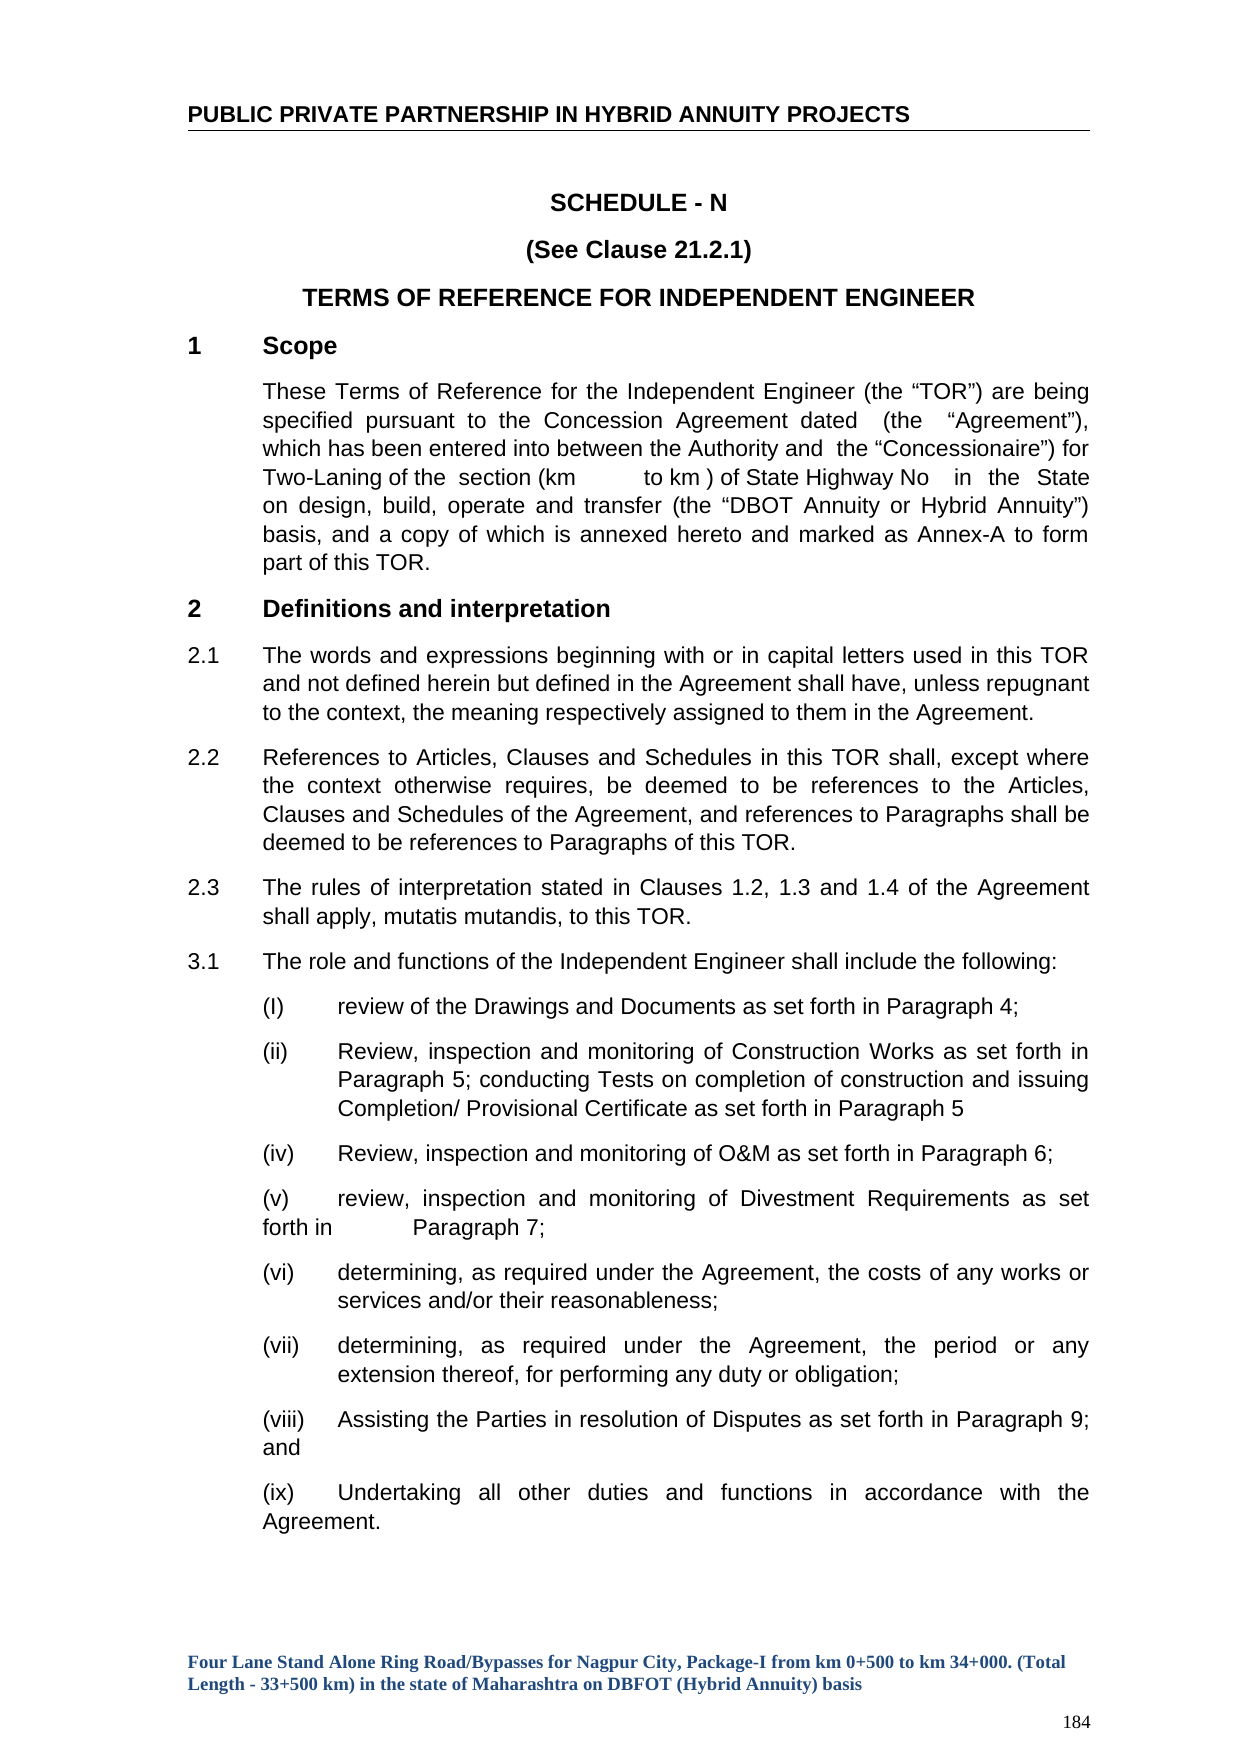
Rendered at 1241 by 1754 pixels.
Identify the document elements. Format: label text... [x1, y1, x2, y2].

text (vi) determining, as required under the Agreement, the costs of any works or services and/or their reasonableness; [262, 1258, 1090, 1313]
text 1 Scope [187, 331, 1090, 359]
text 3.1 The role and functions of the Independent Engineer shall include the following: [187, 948, 1090, 974]
text (iv) Review, inspection and monitoring of O&M as set forth in Paragraph 6; [262, 1140, 1090, 1166]
text 2 Definitions and interpretation [187, 594, 1090, 623]
text SCHEDULE - N [187, 187, 1090, 216]
text (v) review, inspection and monitoring of Divestment Requirements as set forth in Paragraph 7; [262, 1185, 1090, 1240]
text TERMS OF REFERENCE FOR INDEPENDENT ENGINEER [187, 283, 1090, 312]
text These Terms of Reference for the Independent Engineer (the “TOR”) are being specified pursuant to the Concession Agreement dated (the “Agreement”), which has been entered into between the Authority and the “Concessionaire”) for Two-Laning of the section (km to km ) of State Highway No in the State on design, build, operate and transfer (the “DBOT Annuity or Hybrid Annuity”) basis, and a copy of which is annexed hereto and marked as Annex-A to form part of this TOR. [262, 378, 1090, 575]
text (vii) determining, as required under the Agreement, the period or any extension thereof, for performing any duty or obligation; [262, 1332, 1090, 1387]
text (See Clause 21.2.1) [187, 235, 1090, 264]
text (viii) Assisting the Parties in resolution of Disputes as set forth in Paragraph 9; and [262, 1406, 1090, 1460]
text 2.1 The words and expressions beginning with or in capital letters used in this TOR and not defined herein but defined in the Agreement shall have, unless repugnant to the context, the meaning respectively assigned to them in the Agreement. [187, 642, 1090, 725]
text (ii) Review, inspection and monitoring of Construction Works as set forth in Paragraph 5; conducting Tests on completion of construction and issuing Completion/ Provisional Certificate as set forth in Paragraph 5 [262, 1038, 1090, 1121]
text (I) review of the Drawings and Documents as set forth in Paragraph 4; [262, 993, 1090, 1019]
text 2.2 References to Articles, Clauses and Schedules in this TOR shall, except where the context otherwise requires, be deemed to be references to the Articles, Clauses and Schedules of the Agreement, and references to Paragraphs shall be deemed to be references to Paragraphs of this TOR. [187, 744, 1090, 855]
text 2.3 The rules of interpretation stated in Clauses 1.2, 1.3 and 1.4 of the Agreement shall apply, mutatis mutandis, to this TOR. [187, 874, 1090, 929]
text (ix) Undertaking all other duties and functions in accordance with the Agreement. [262, 1479, 1090, 1534]
